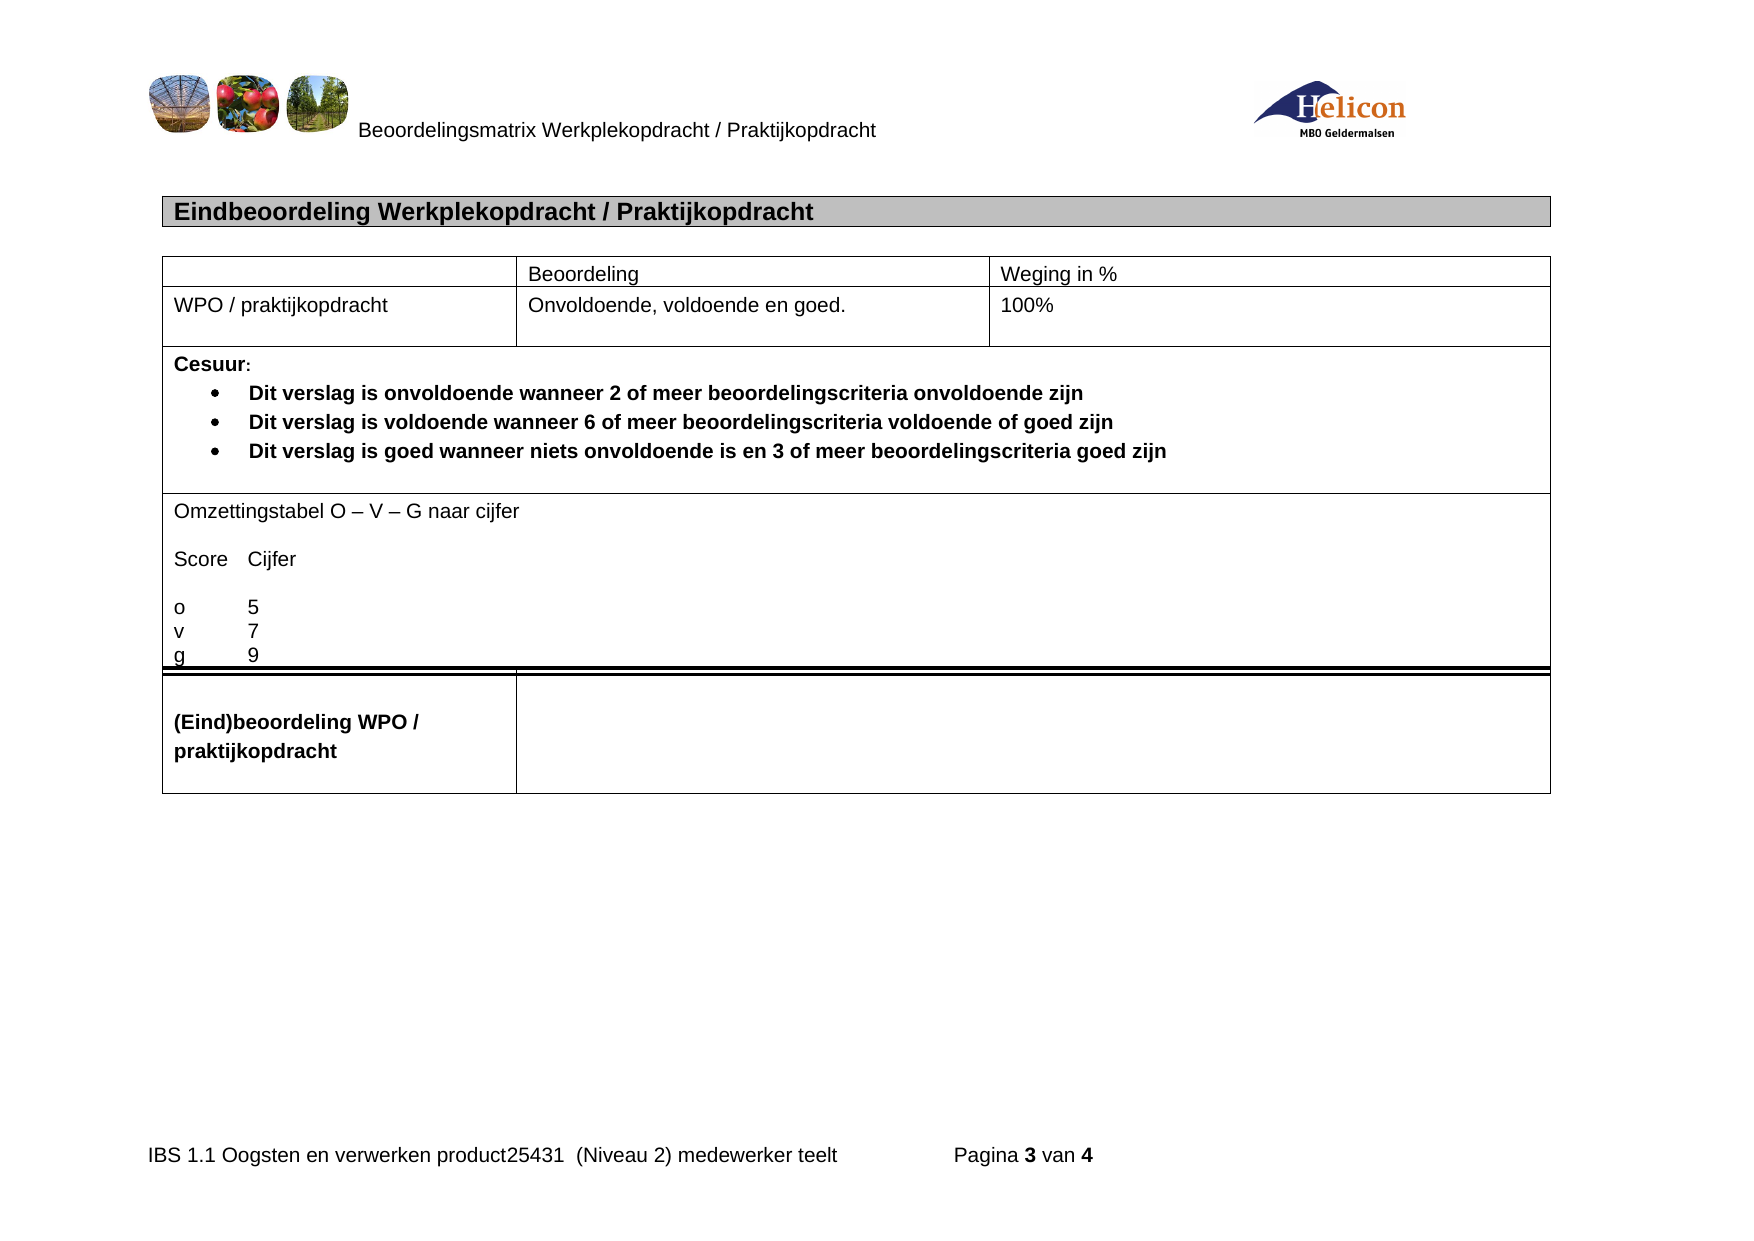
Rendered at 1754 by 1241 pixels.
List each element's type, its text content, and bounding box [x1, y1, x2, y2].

table_cell (Eind)beoordeling WPO / praktijkopdracht [163, 676, 516, 792]
table_header Eindbeoordeling Werkplekopdracht / Praktijkopdracht [163, 197, 1550, 226]
table_header [163, 257, 516, 286]
table_cell Omzettingstabel O – V – G naar cijfer Score Cijfer o 5 v 7 g 9 [163, 494, 1550, 666]
table_header Beoordeling [517, 257, 989, 286]
table_cell Onvoldoende, voldoende en goed. [517, 287, 989, 346]
table_cell 100% [990, 287, 1550, 346]
table_header Weging in % [990, 257, 1550, 286]
table_cell Cesuur: Dit verslag is onvoldoende wanneer 2 of meer beoordelingscriteria onvoldoende zijn Dit verslag is voldoende wanneer 6 of meer beoordelingscriteria voldoende of goed zijn Dit verslag is goed wanneer niets onvoldoende is en 3 of meer beoordelingscriteria goed zijn [163, 347, 1550, 492]
picture [147, 73, 355, 137]
picture [1253, 81, 1406, 137]
table_cell [517, 676, 1550, 792]
table_cell WPO / praktijkopdracht [163, 287, 516, 346]
